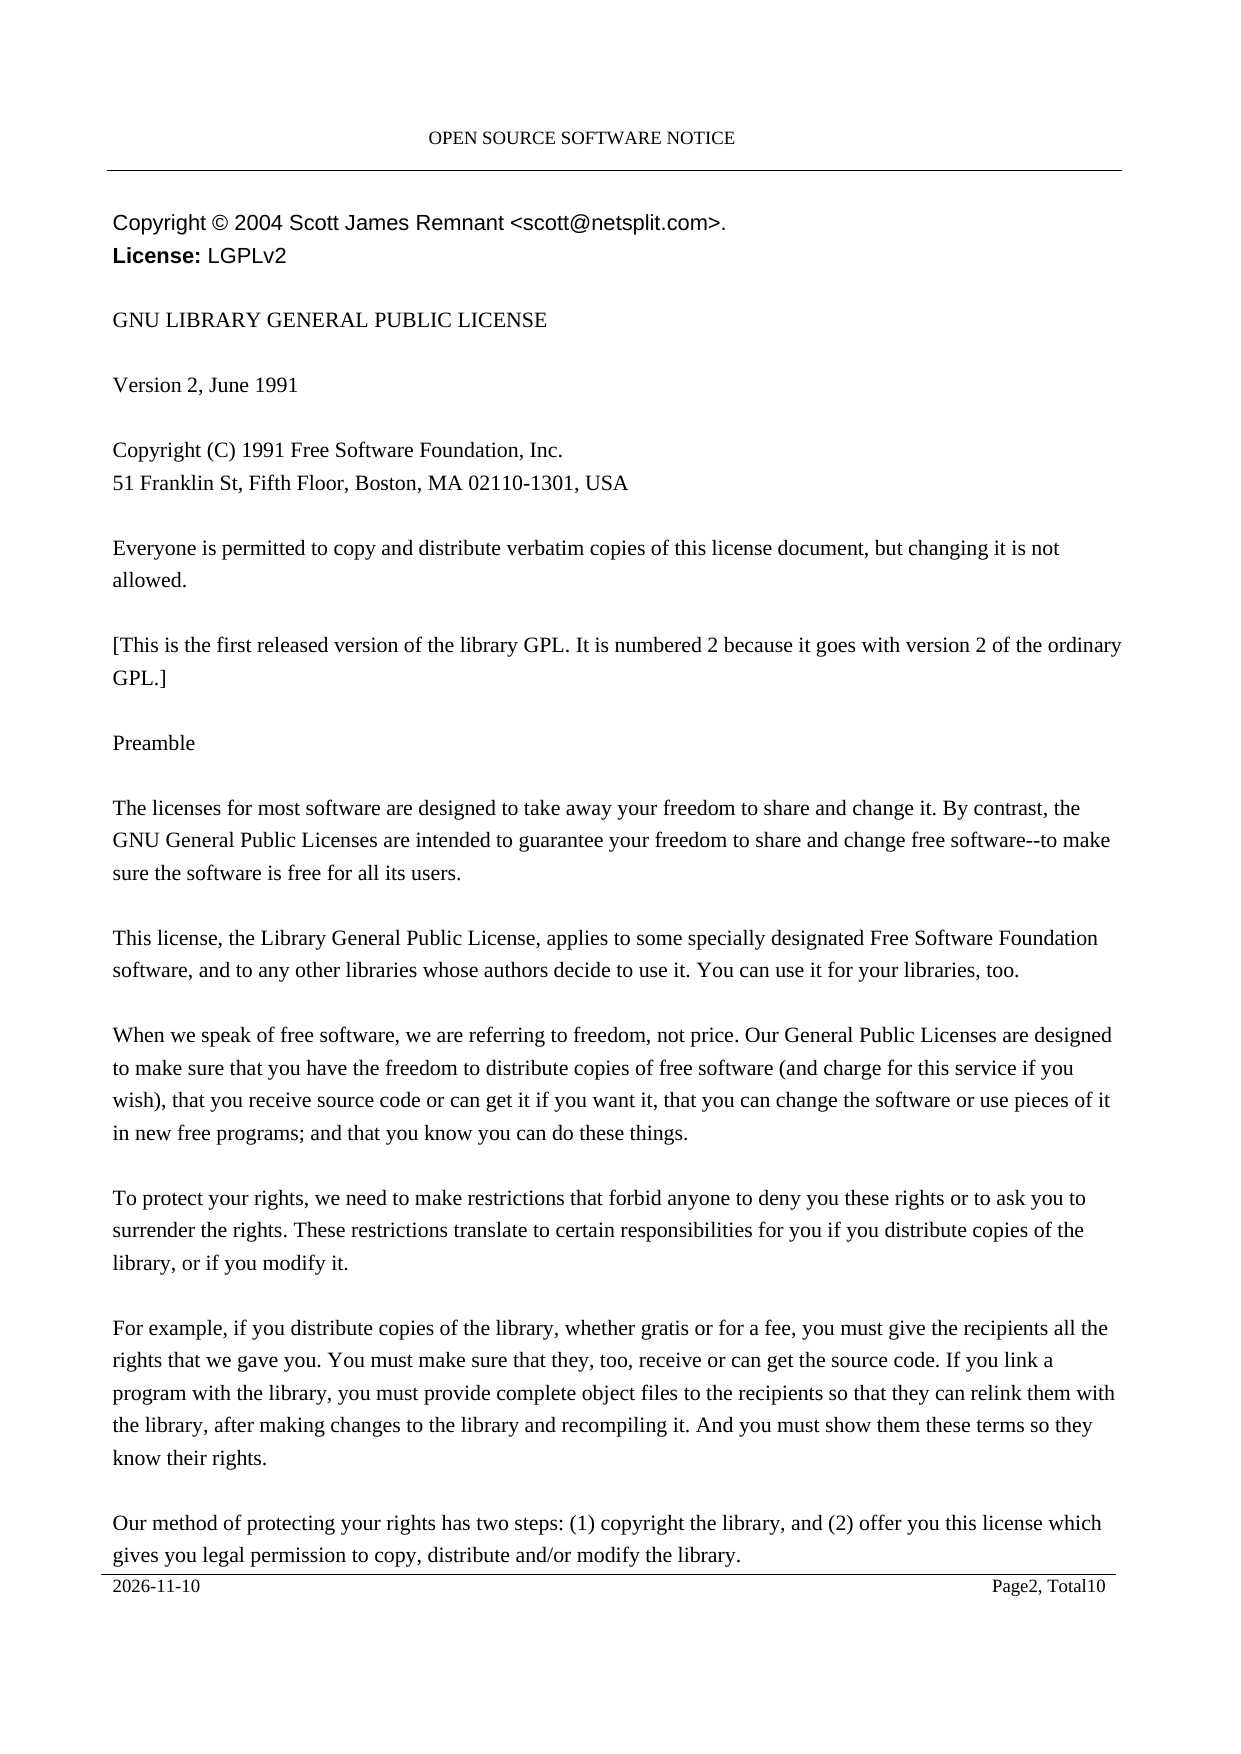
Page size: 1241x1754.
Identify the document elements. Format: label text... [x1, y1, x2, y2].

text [112, 239, 1128, 1571]
text Copyright © 2004 Scott James Remnant <scott@netsplit.com>. [112, 206, 1128, 239]
